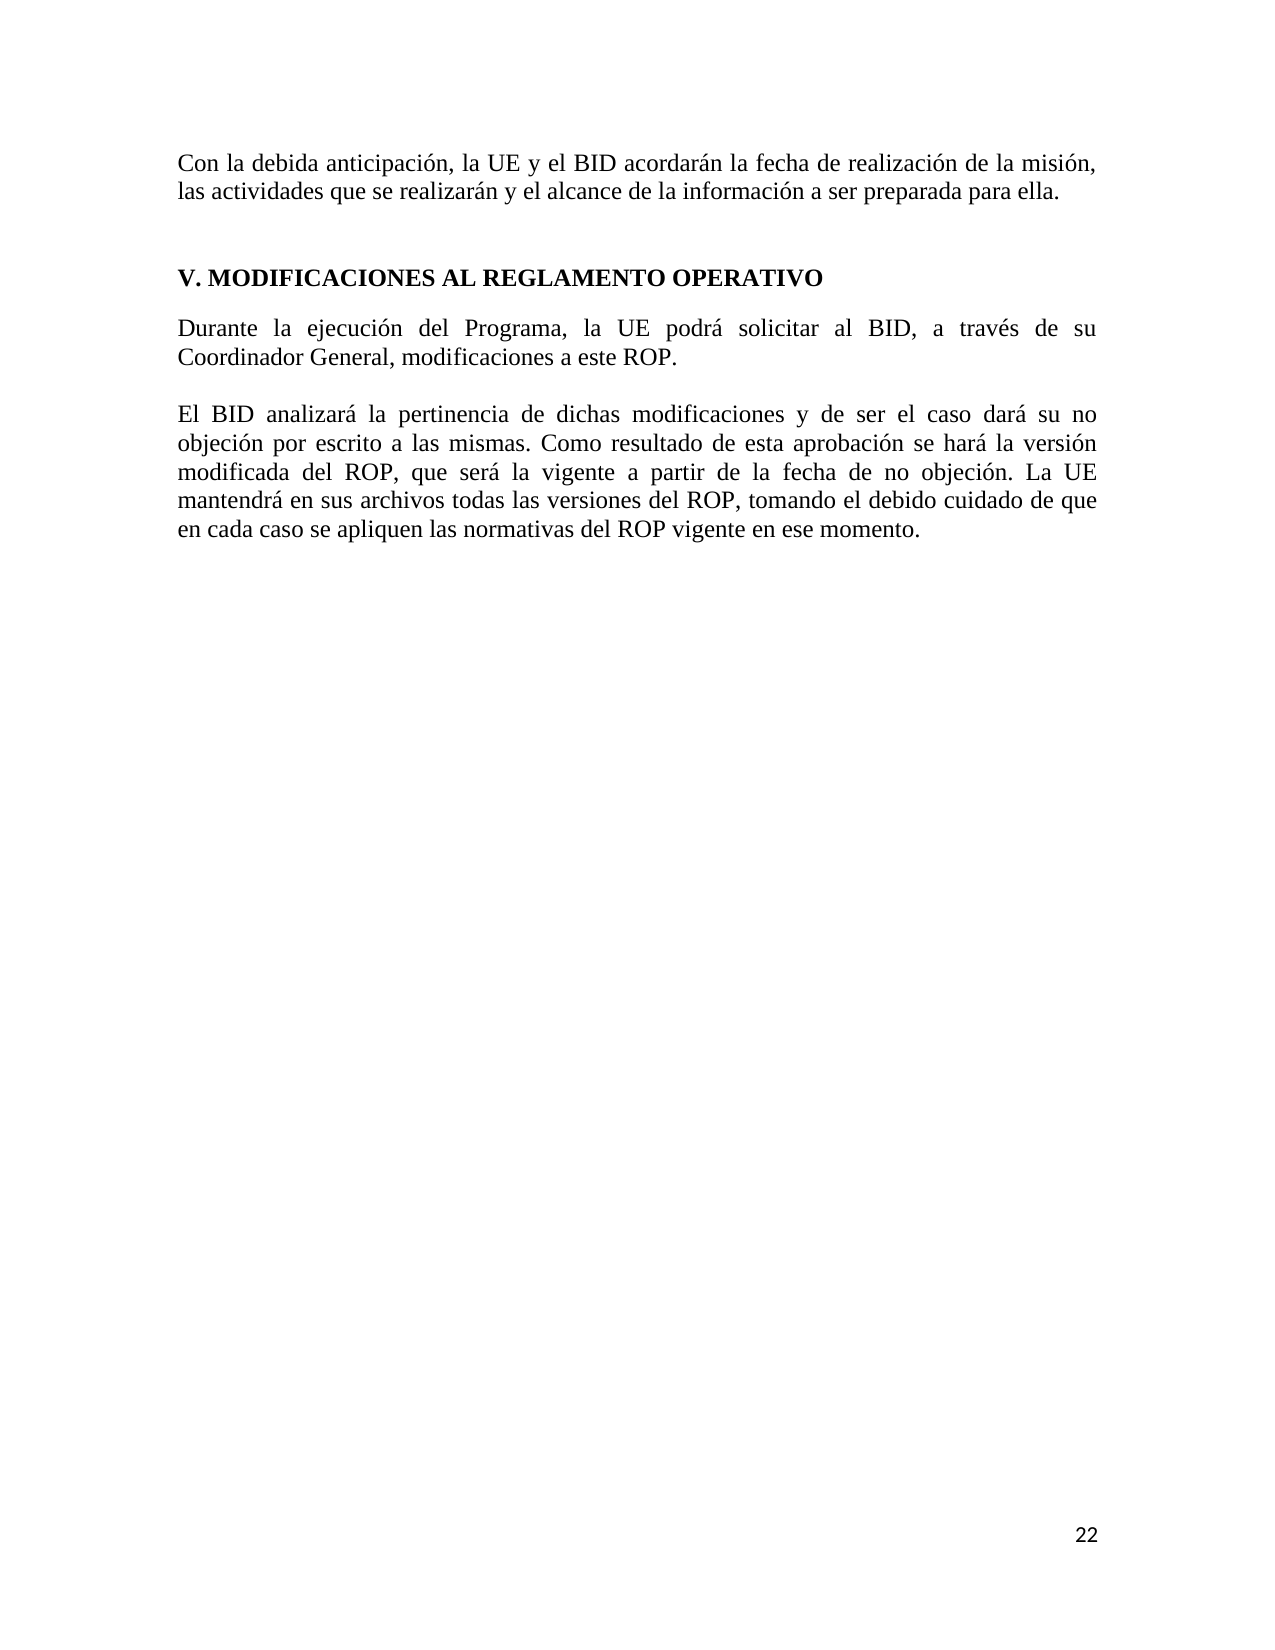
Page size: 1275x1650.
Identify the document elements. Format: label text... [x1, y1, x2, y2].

text El BID analizará la pertinencia de dichas modificaciones y de ser el caso dará su no objeción por escrito a las mismas. Como resultado de esta aprobación se hará la versión modificada del ROP, que será la vigente a partir de la fecha de no objeción. La UE mantendrá en sus archivos todas las versiones del ROP, tomando el debido cuidado de que en cada caso se apliquen las normativas del ROP vigente en ese momento. [177, 399, 1098, 543]
text V. MODIFICACIONES AL REGLAMENTO OPERATIVO [177, 263, 1098, 291]
text Con la debida anticipación, la UE y el BID acordarán la fecha de realización de la misión, las actividades que se realizarán y el alcance de la información a ser preparada para ella. [177, 148, 1098, 205]
text Durante la ejecución del Programa, la UE podrá solicitar al BID, a través de su Coordinador General, modificaciones a este ROP. [177, 313, 1098, 370]
